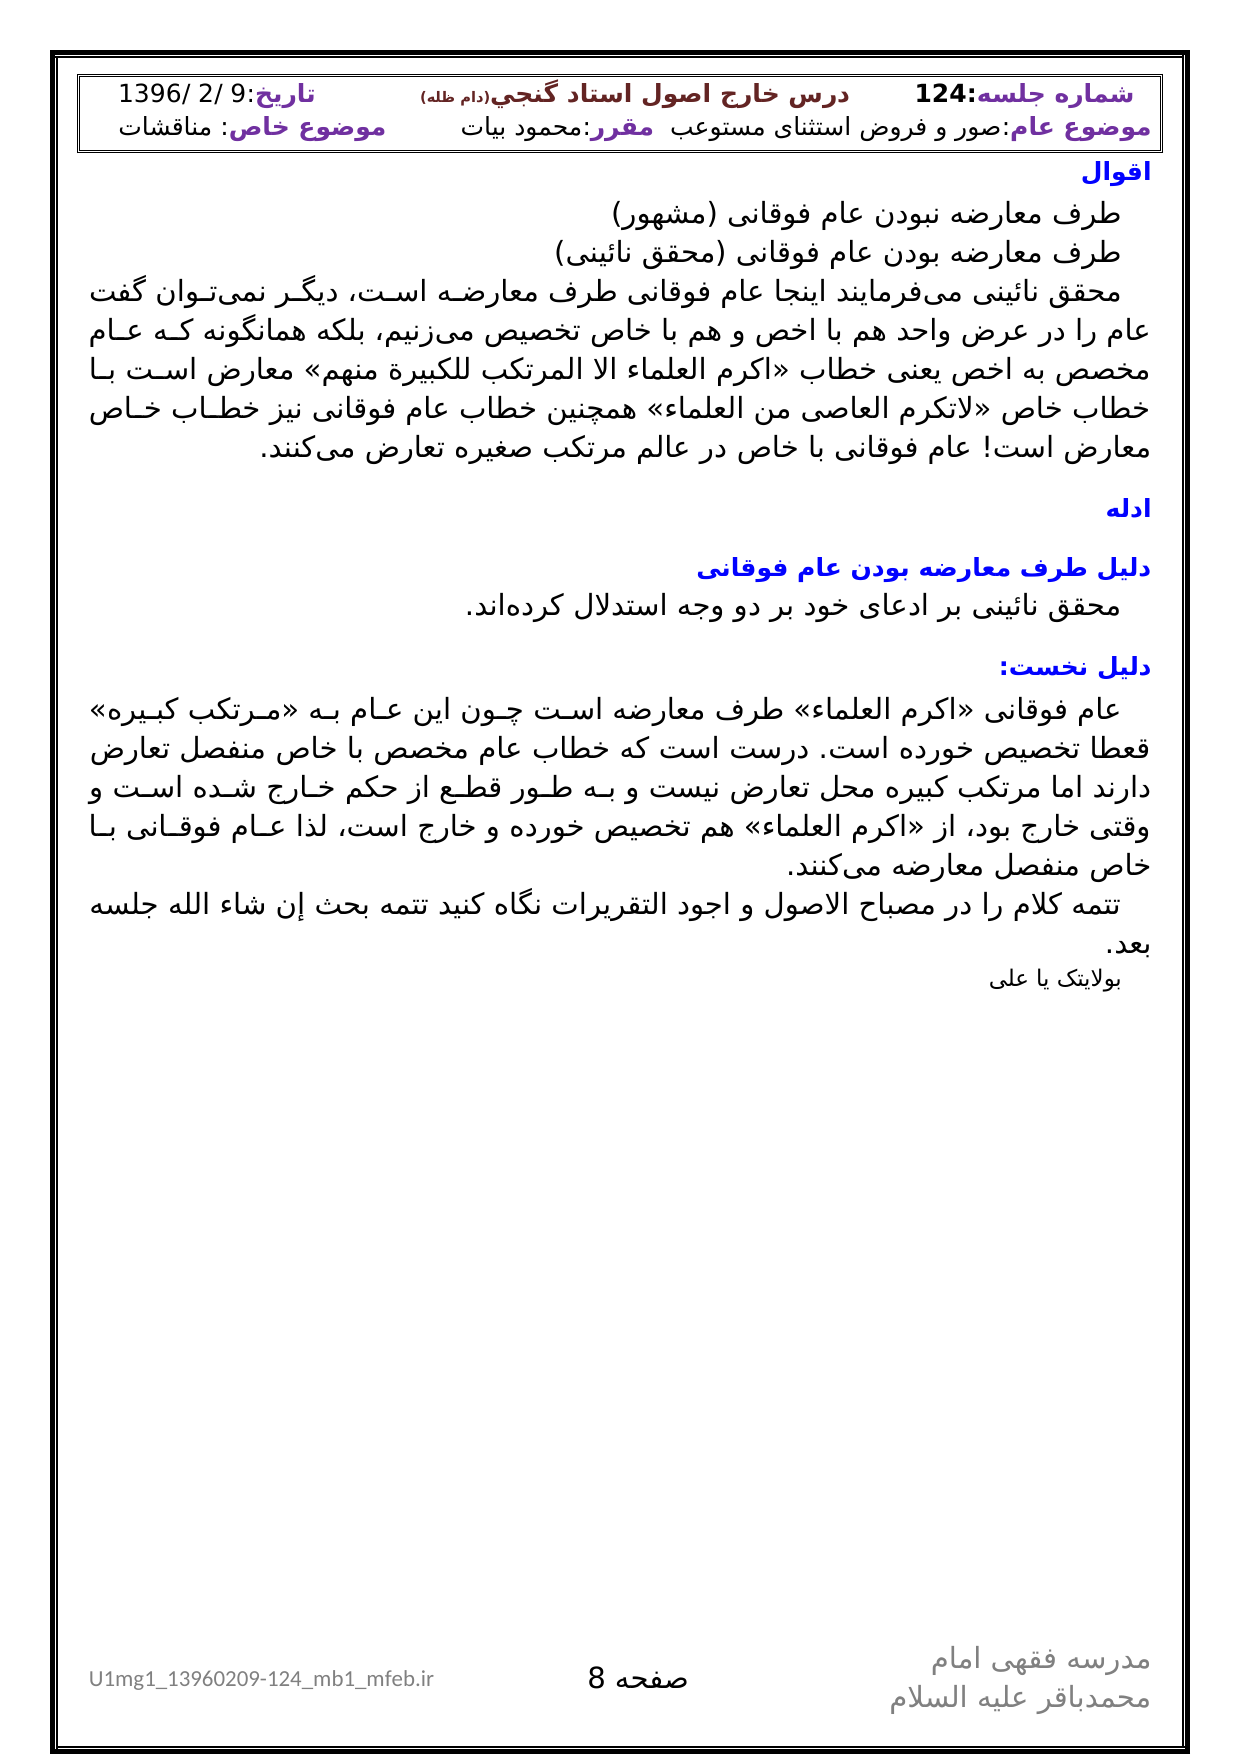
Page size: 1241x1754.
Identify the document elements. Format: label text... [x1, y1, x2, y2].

subtitle اقوال [89, 157, 1152, 186]
text محقق نائینی بر ادعای خود بر دو وجه استدلال کرده‌اند. [89, 588, 1152, 622]
subtitle دلیل طرف معارضه بودن عام فوقانی [89, 553, 1152, 582]
text طرف معارضه بودن عام فوقانی (محقق نائینی) [89, 236, 1152, 270]
subtitle ادله [89, 494, 1152, 524]
text محقق نائینی می‌فرمایند اینجا عام فوقانی طرف معارضه است، دیگر نمی‌توان گفت عام را در عرض واحد هم با اخص و هم با خاص تخصیص می‌زنیم، بلکه همانگونه که عام مخصص به اخص یعنی خطاب «اکرم العلماء الا المرتکب للکبیرة منهم» معارض است با خطاب خاص «لاتکرم العاصی من العلماء» همچنین خطاب عام فوقانی نیز خطاب خاص معارض است! عام فوقانی با خاص در عالم مرتکب صغیره تعارض می‌کنند. [89, 275, 1152, 464]
text تتمه کلام را در مصباح الاصول و اجود التقریرات نگاه کنید تتمه بحث إن شاء الله جلسه بعد. [89, 887, 1152, 960]
text عام فوقانی «اکرم العلماء» طرف معارضه است چون این عام به «مرتکب کبیره» قعطا تخصیص خورده است. درست است که خطاب عام مخصص با خاص منفصل تعارض دارند اما مرتکب کبیره محل تعارض نیست و به طور قطع از حکم خارج شده است و وقتی خارج بود، از «اکرم العلماء» هم تخصیص خورده و خارج است، لذا عام فوقانی با خاص منفصل معارضه می‌کنند. [89, 692, 1152, 882]
text طرف معارضه نبودن عام فوقانی (مشهور) [89, 197, 1152, 231]
text بولایتک یا علی [89, 965, 1152, 992]
subtitle دلیل نخست: [89, 652, 1152, 682]
